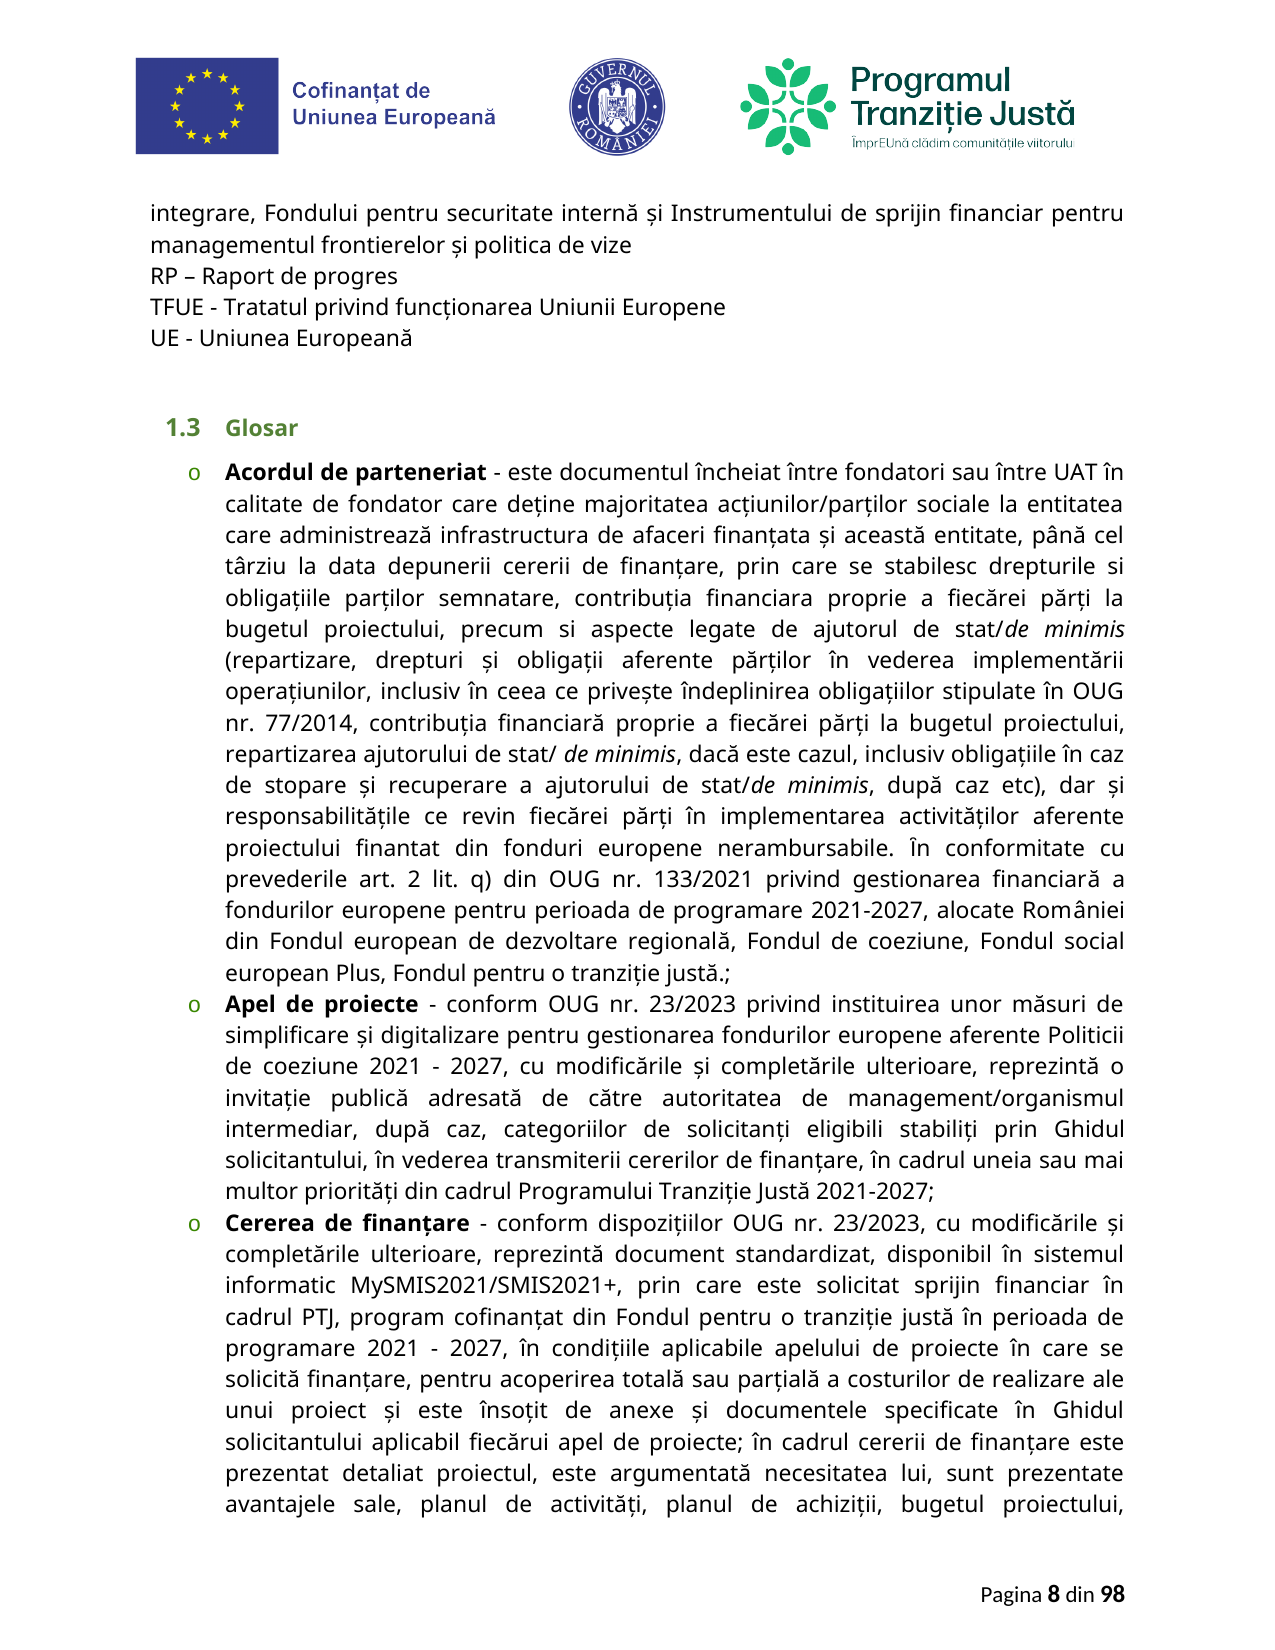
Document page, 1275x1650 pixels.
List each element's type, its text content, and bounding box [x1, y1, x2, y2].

subtitle Glosar [165, 410, 1125, 444]
text UE - Uniunea Europeană [150, 322, 1125, 353]
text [150, 197, 1125, 260]
list Apel de proiecte - conform OUG nr. 23/2023 privind instituirea unor măsuri de simplificare şi digitalizare pentru gestionarea fondurilor europene aferente Politicii de coeziune 2021 - 2027, cu modificările și completările ulterioare, reprezintă o invitaţie publică adresată de către autoritatea de management/organismul intermediar, după caz, categoriilor de solicitanţi eligibili stabiliţi prin Ghidul solicitantului, în vederea transmiterii cererilor de finanţare, în cadrul uneia sau mai multor priorităţi din cadrul Programului Tranziție Justă 2021-2027; [187, 988, 1125, 1207]
list Acordul de parteneriat - este documentul încheiat între fondatori sau între UAT în calitate de fondator care deține majoritatea acțiunilor/parților sociale la entitatea care administrează infrastructura de afaceri finanțata și această entitate, până cel târziu la data depunerii cererii de finanțare, prin care se stabilesc drepturile si obligațiile parților semnatare, contribuția financiara proprie a fiecărei părți la bugetul proiectului, precum si aspecte legate de ajutorul de stat/de minimis (repartizare, drepturi și obligații aferente părților în vederea implementării operațiunilor, inclusiv în ceea ce privește îndeplinirea obligațiilor stipulate în OUG nr. 77/2014, contribuţia financiară proprie a fiecărei părţi la bugetul proiectului, repartizarea ajutorului de stat/ de minimis, dacă este cazul, inclusiv obligațiile în caz de stopare și recuperare a ajutorului de stat/de minimis, după caz etc), dar și responsabilitățile ce revin fiecărei părți în implementarea activităților aferente proiectului finantat din fonduri europene nerambursabile. Ȋn conformitate cu prevederile art. 2 lit. q) din OUG nr. 133/2021 privind gestionarea financiară a fondurilor europene pentru perioada de programare 2021-2027, alocate României din Fondul european de dezvoltare regională, Fondul de coeziune, Fondul social european Plus, Fondul pentru o tranziţie justă.; [187, 456, 1125, 988]
text TFUE - Tratatul privind funcţionarea Uniunii Europene [150, 291, 1125, 322]
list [187, 1207, 1125, 1519]
text RP – Raport de progres [150, 260, 1125, 291]
